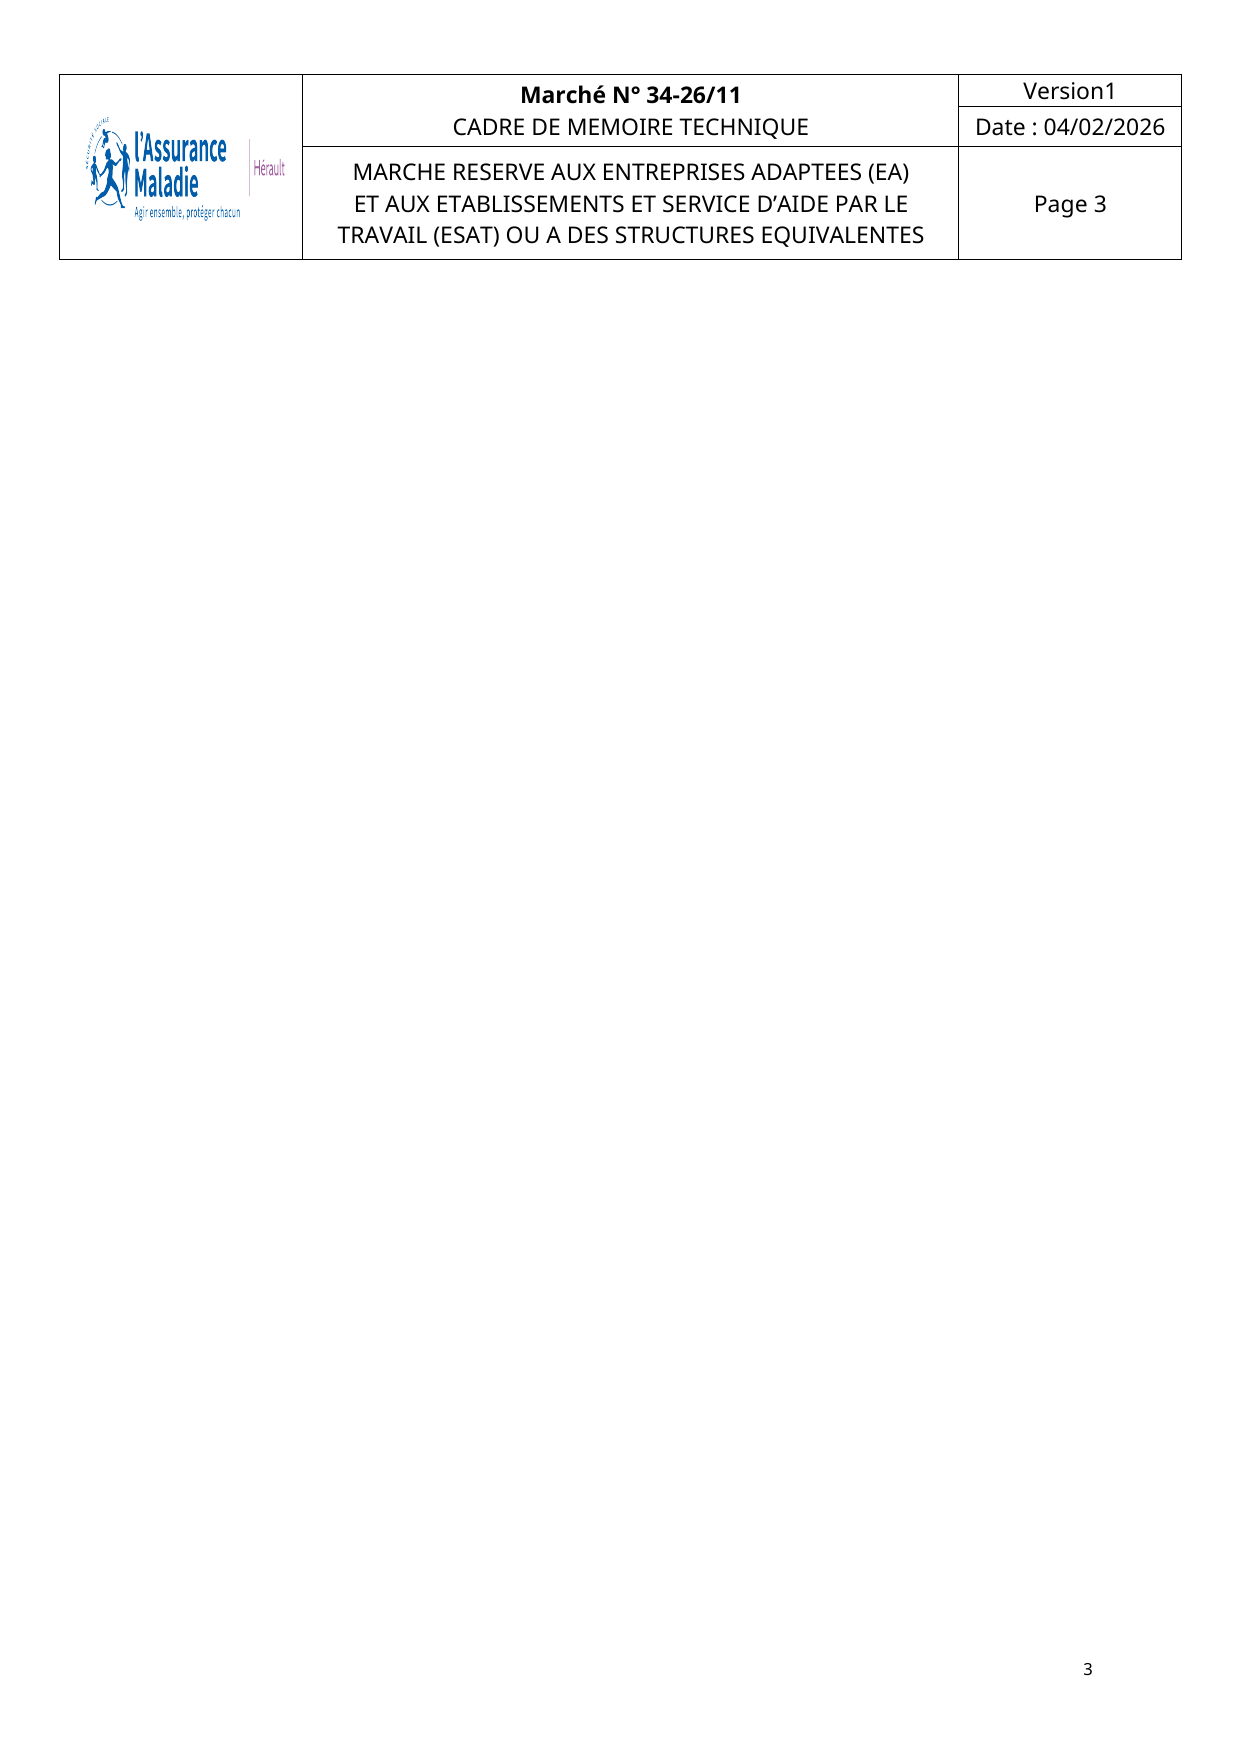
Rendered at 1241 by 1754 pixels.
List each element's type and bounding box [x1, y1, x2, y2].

picture [66, 74, 303, 260]
